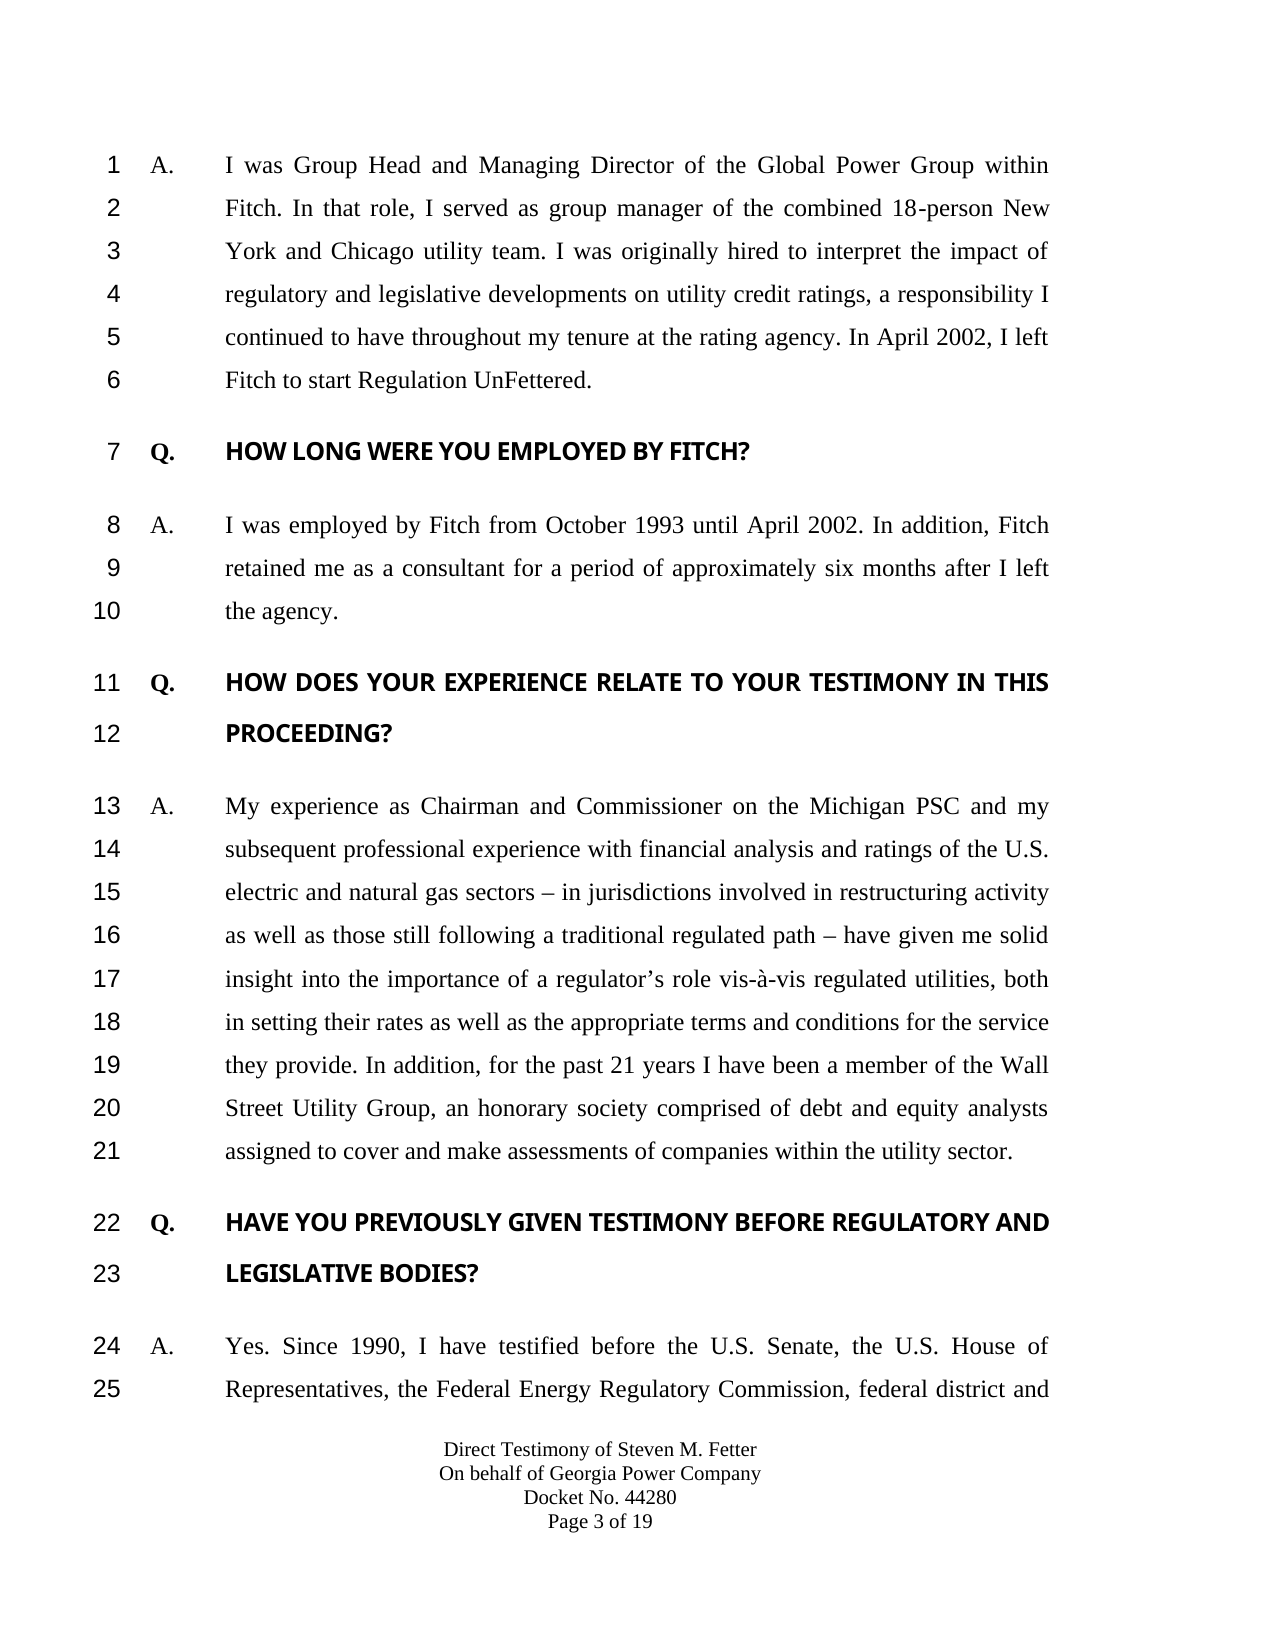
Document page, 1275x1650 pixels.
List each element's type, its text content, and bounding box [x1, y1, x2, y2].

text A. My experience as Chairman and Commissioner on the Michigan PSC and my subsequent professional experience with financial analysis and ratings of the U.S. electric and natural gas sectors – in jurisdictions involved in restructuring activity as well as those still following a traditional regulated path – have given me solid insight into the importance of a regulator’s role vis-à-vis regulated utilities, both in setting their rates as well as the appropriate terms and conditions for the service they provide. In addition, for the past 21 years I have been a member of the Wall Street Utility Group, an honorary society comprised of debt and equity analysts assigned to cover and make assessments of companies within the utility sector. [150, 791, 1050, 1165]
text Q. How does your experience relate to your testimony in this proceeding? [150, 664, 1050, 749]
text A. I was Group Head and Managing Director of the Global Power Group within Fitch. In that role, I served as group manager of the combined 18-person New York and Chicago utility team. I was originally hired to interpret the impact of regulatory and legislative developments on utility credit ratings, a responsibility I continued to have throughout my tenure at the rating agency. In April 2002, I left Fitch to start Regulation UnFettered. [150, 150, 1050, 394]
text Q. How long were you employed by Fitch? [150, 434, 1050, 468]
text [150, 1331, 1050, 1403]
text Q. Have you previously given testimony before regulatory and legislative bodies? [150, 1204, 1050, 1289]
text A. I was employed by Fitch from October 1993 until April 2002. In addition, Fitch retained me as a consultant for a period of approximately six months after I left the agency. [150, 510, 1050, 625]
